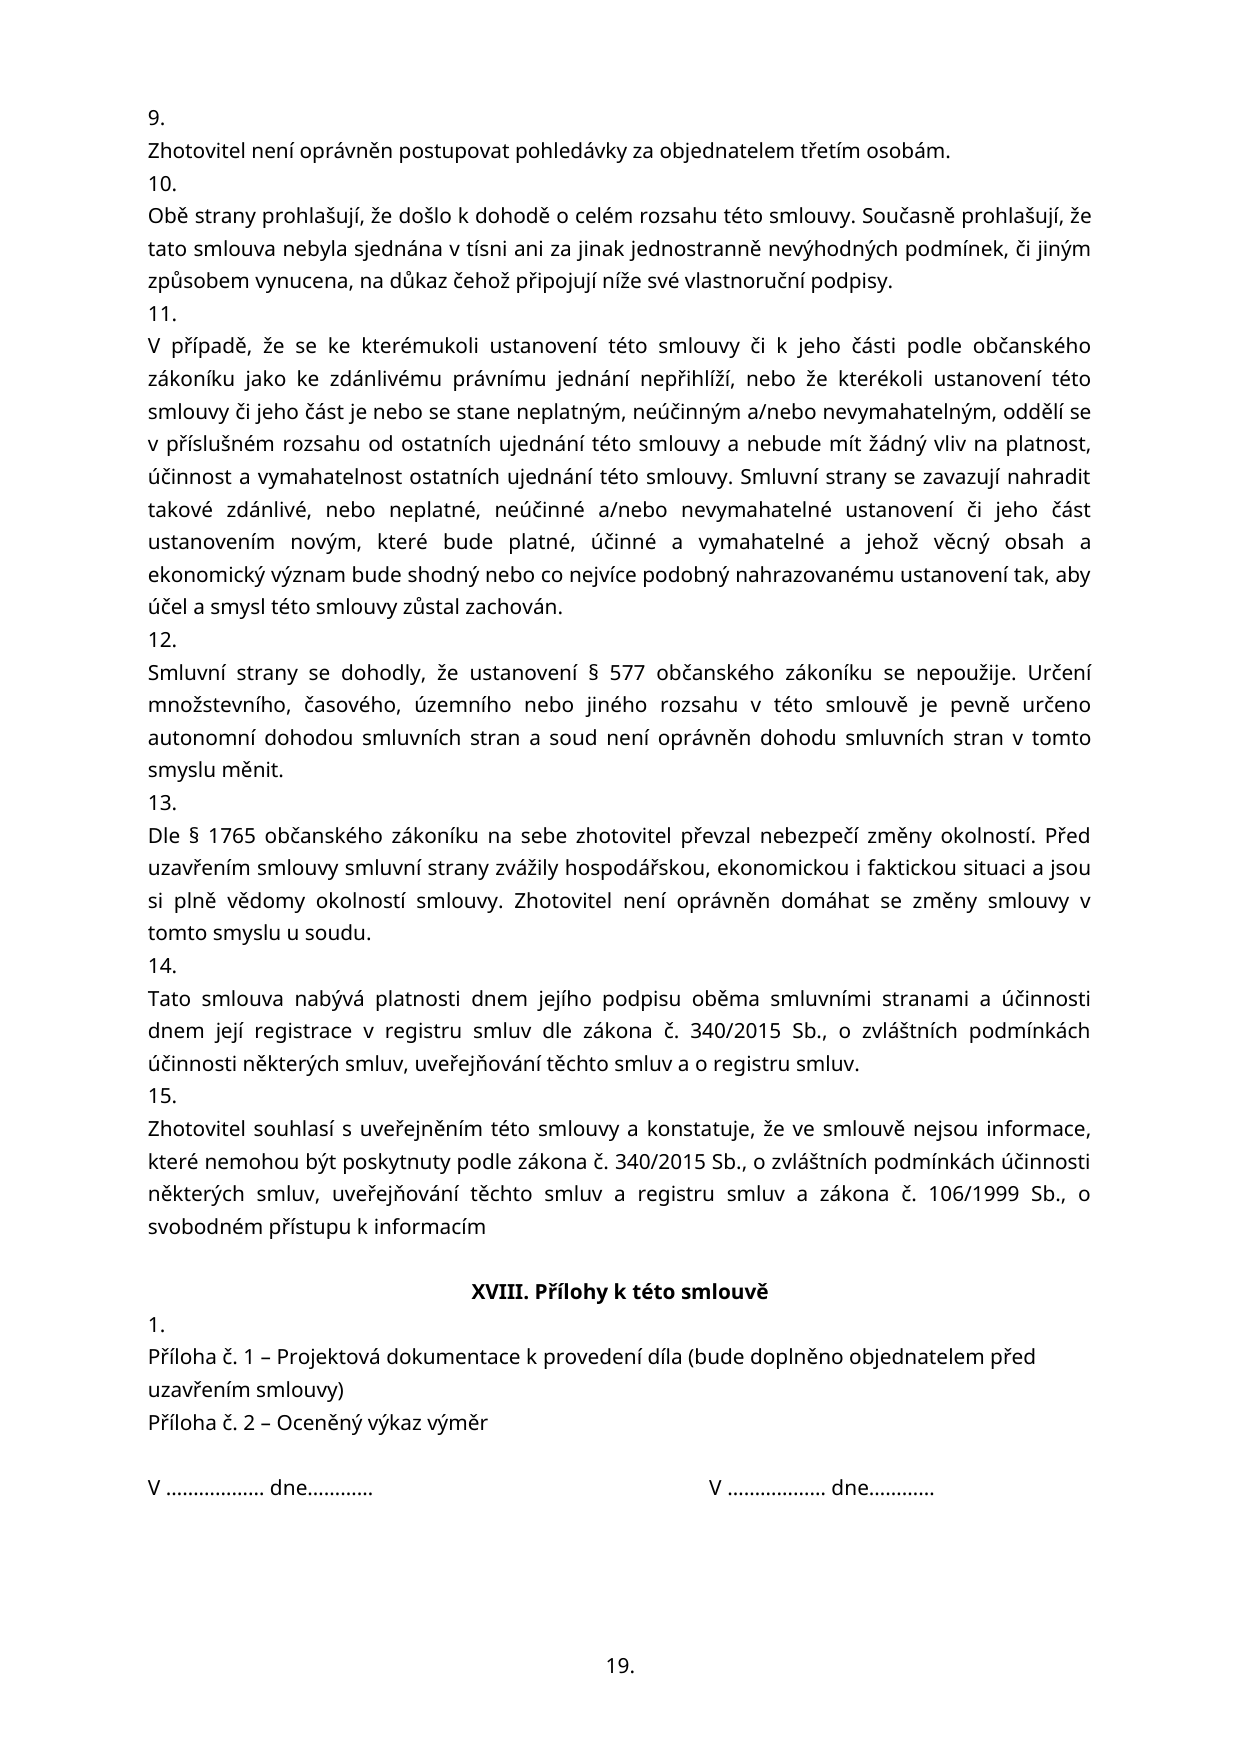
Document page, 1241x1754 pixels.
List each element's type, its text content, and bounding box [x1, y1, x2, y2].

text 14. [148, 951, 1092, 979]
text 11. [148, 299, 1092, 327]
text Tato smlouva nabývá platnosti dnem jejího podpisu oběma smluvními stranami a účinnosti dnem její registrace v registru smluv dle zákona č. 340/2015 Sb., o zvláštních podmínkách účinnosti některých smluv, uveřejňování těchto smluv a o registru smluv. [148, 984, 1092, 1077]
text Obě strany prohlašují, že došlo k dohodě o celém rozsahu této smlouvy. Současně prohlašují, že tato smlouva nebyla sjednána v tísni ani za jinak jednostranně nevýhodných podmínek, či jiným způsobem vynucena, na důkaz čehož připojují níže své vlastnoruční podpisy. [148, 201, 1092, 295]
text 1. Příloha č. 1 – Projektová dokumentace k provedení díla (bude doplněno objednatelem před uzavřením smlouvy) [148, 1310, 1092, 1403]
text Příloha č. 2 – Oceněný výkaz výměr [148, 1408, 1092, 1436]
text V ……………… dne………… V ……………… dne………… [148, 1473, 1092, 1501]
text 13. [148, 788, 1092, 817]
text 12. [148, 625, 1092, 653]
text Zhotovitel není oprávněn postupovat pohledávky za objednatelem třetím osobám. [148, 136, 1092, 164]
text V případě, že se ke kterémukoli ustanovení této smlouvy či k jeho části podle občanského zákoníku jako ke zdánlivému právnímu jednání nepřihlíží, nebo že kterékoli ustanovení této smlouvy či jeho část je nebo se stane neplatným, neúčinným a/nebo nevymahatelným, oddělí se v příslušném rozsahu od ostatních ujednání této smlouvy a nebude mít žádný vliv na platnost, účinnost a vymahatelnost ostatních ujednání této smlouvy. Smluvní strany se zavazují nahradit takové zdánlivé, nebo neplatné, neúčinné a/nebo nevymahatelné ustanovení či jeho část ustanovením novým, které bude platné, účinné a vymahatelné a jehož věcný obsah a ekonomický význam bude shodný nebo co nejvíce podobný nahrazovanému ustanovení tak, aby účel a smysl této smlouvy zůstal zachován. [148, 332, 1092, 621]
text Dle § 1765 občanského zákoníku na sebe zhotovitel převzal nebezpečí změny okolností. Před uzavřením smlouvy smluvní strany zvážily hospodářskou, ekonomickou i faktickou situaci a jsou si plně vědomy okolností smlouvy. Zhotovitel není oprávněn domáhat se změny smlouvy v tomto smyslu u soudu. [148, 821, 1092, 947]
text Zhotovitel souhlasí s uveřejněním této smlouvy a konstatuje, že ve smlouvě nejsou informace, které nemohou být poskytnuty podle zákona č. 340/2015 Sb., o zvláštních podmínkách účinnosti některých smluv, uveřejňování těchto smluv a registru smluv a zákona č. 106/1999 Sb., o svobodném přístupu k informacím [148, 1114, 1092, 1240]
text 9. [148, 103, 1092, 132]
subtitle XVIII. Přílohy k této smlouvě [148, 1277, 1092, 1306]
text 10. [148, 169, 1092, 197]
text Smluvní strany se dohodly, že ustanovení § 577 občanského zákoníku se nepoužije. Určení množstevního, časového, územního nebo jiného rozsahu v této smlouvě je pevně určeno autonomní dohodou smluvních stran a soud není oprávněn dohodu smluvních stran v tomto smyslu měnit. [148, 658, 1092, 784]
text 15. [148, 1082, 1092, 1110]
